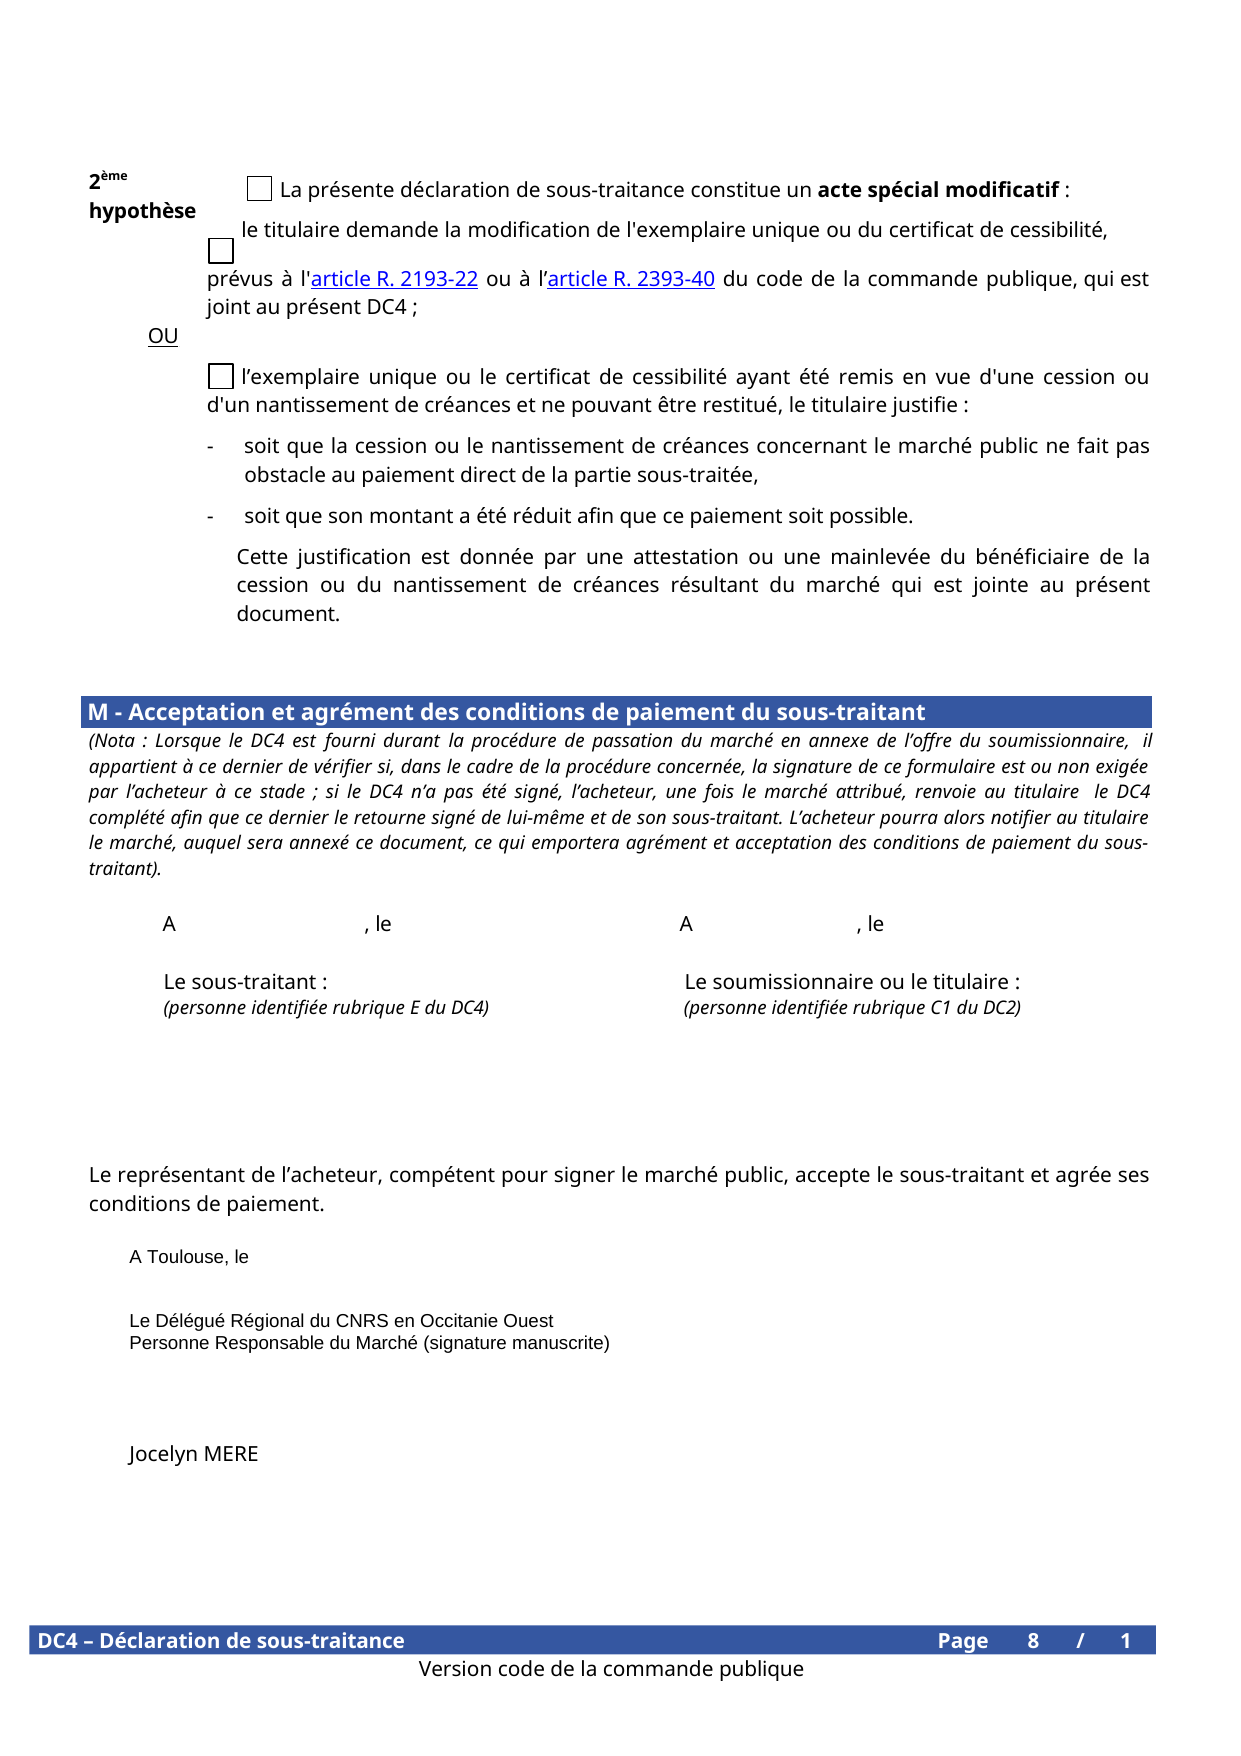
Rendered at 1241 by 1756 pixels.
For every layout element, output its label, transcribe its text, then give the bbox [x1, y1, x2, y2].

text OU [148, 321, 1226, 349]
text l’exemplaire unique ou le certificat de cessibilité ayant été remis en vue d'une cession ou d'un nantissement de créances et ne pouvant être restitué, le titulaire justifie : [207, 362, 1152, 419]
list soit que son montant a été réduit afin que ce paiement soit possible. [207, 501, 1226, 529]
text prévus à l'article R. 2193-22 ou à l’article R. 2393-40 du code de la commande publique, qui est joint au présent DC4 ; [207, 244, 1165, 321]
text M - Acceptation et agrément des conditions de paiement du sous-traitant (Nota : Lorsque le DC4 est fourni durant la procédure de passation du marché en annexe de l’offre du soumissionnaire, il appartient à ce dernier de vérifier si, dans le cadre de la procédure concernée, la signature de ce formulaire est ou non exigée par l’acheteur à ce stade ; si le DC4 n’a pas été signé, l’acheteur, une fois le marché attribué, renvoie au titulaire le DC4 complété afin que ce dernier le retourne signé de lui-même et de son sous-traitant. L’acheteur pourra alors notifier au titulaire le marché, auquel sera annexé ce document, ce qui emportera agrément et acceptation des conditions de paiement du sous-traitant). [81, 728, 1152, 881]
table_header Le sous-traitant : (personne identifiée rubrique E du DC4) [158, 966, 599, 1021]
text Cette justification est donnée par une attestation ou une mainlevée du bénéficiaire de la cession ou du nantissement de créances résultant du marché qui est jointe au présent document. [236, 542, 1152, 627]
list soit que la cession ou le nantissement de créances concernant le marché public ne fait pas obstacle au paiement direct de la partie sous-traitée, [207, 431, 1152, 488]
text Le Délégué Régional du CNRS en Occitanie Ouest [129, 1310, 1226, 1332]
text Personne Responsable du Marché (signature manuscrite) [54, 1332, 1226, 1353]
text La présente déclaration de sous-traitance constitue un acte spécial modificatif : [279, 175, 1226, 203]
text le titulaire demande la modification de l'exemplaire unique ou du certificat de cessibilité, [241, 216, 1226, 244]
text Jocelyn MERE [54, 1439, 1226, 1468]
text 2ème hypothèse [89, 167, 239, 224]
text A Toulouse, le [54, 1246, 1226, 1267]
text A , le A , le [162, 909, 1226, 937]
text Le représentant de l’acheteur, compétent pour signer le marché public, accepte le sous-traitant et agrée ses conditions de paiement. [89, 1160, 1152, 1217]
table_header Le soumissionnaire ou le titulaire : (personne identifiée rubrique C1 du DC2) [600, 966, 1053, 1021]
